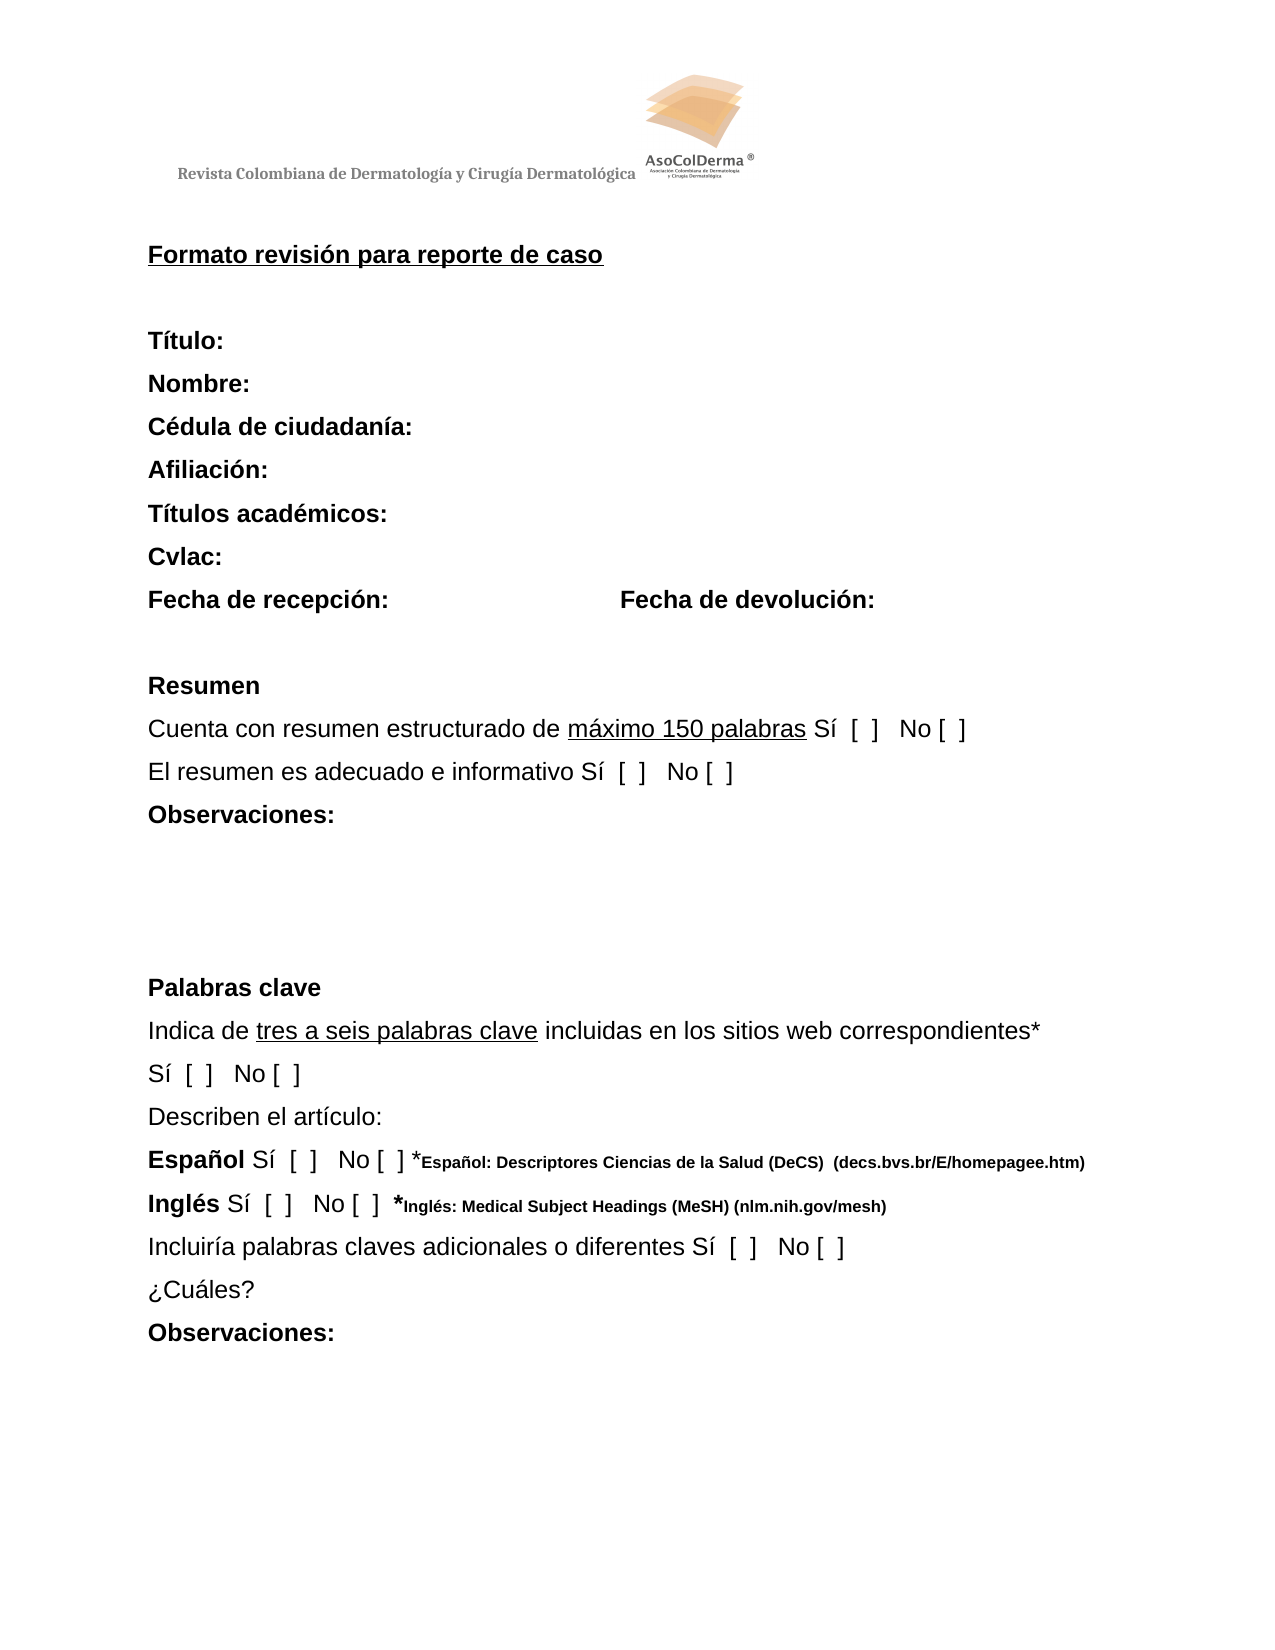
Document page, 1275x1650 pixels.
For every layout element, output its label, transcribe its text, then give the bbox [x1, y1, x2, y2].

text ¿Cuáles? [148, 1275, 1113, 1304]
text Cédula de ciudadanía: [148, 412, 1113, 441]
text Describen el artículo: [148, 1102, 1113, 1131]
text Formato revisión para reporte de caso [148, 240, 1113, 269]
text El resumen es adecuado e informativo Sí [ ] No [ ] [148, 757, 1113, 786]
text Título: [148, 326, 1113, 355]
text Sí [ ] No [ ] [148, 1059, 1113, 1088]
text Observaciones: [148, 1318, 1113, 1347]
text Inglés Sí [ ] No [ ] *Inglés: Medical Subject Headings (MeSH) (nlm.nih.gov/mesh) [148, 1189, 1113, 1217]
text Afiliación: [148, 456, 1113, 484]
text Indica de tres a seis palabras clave incluidas en los sitios web correspondientes* [148, 1016, 1113, 1045]
text Títulos académicos: [148, 499, 1113, 527]
text Fecha de recepción: Fecha de devolución: [148, 585, 1113, 614]
text Nombre: [148, 369, 1113, 398]
text Palabras clave [148, 973, 1113, 1002]
text Incluiría palabras claves adicionales o diferentes Sí [ ] No [ ] [148, 1232, 1113, 1261]
picture [636, 73, 759, 180]
text Observaciones: [148, 801, 1113, 829]
text Español Sí [ ] No [ ] *Español: Descriptores Ciencias de la Salud (DeCS) (decs.bvs.br/E/homepagee.htm) [148, 1146, 1113, 1174]
text Cvlac: [148, 542, 1113, 571]
text Resumen Cuenta con resumen estructurado de máximo 150 palabras Sí [ ] No [ ] [148, 671, 1113, 743]
